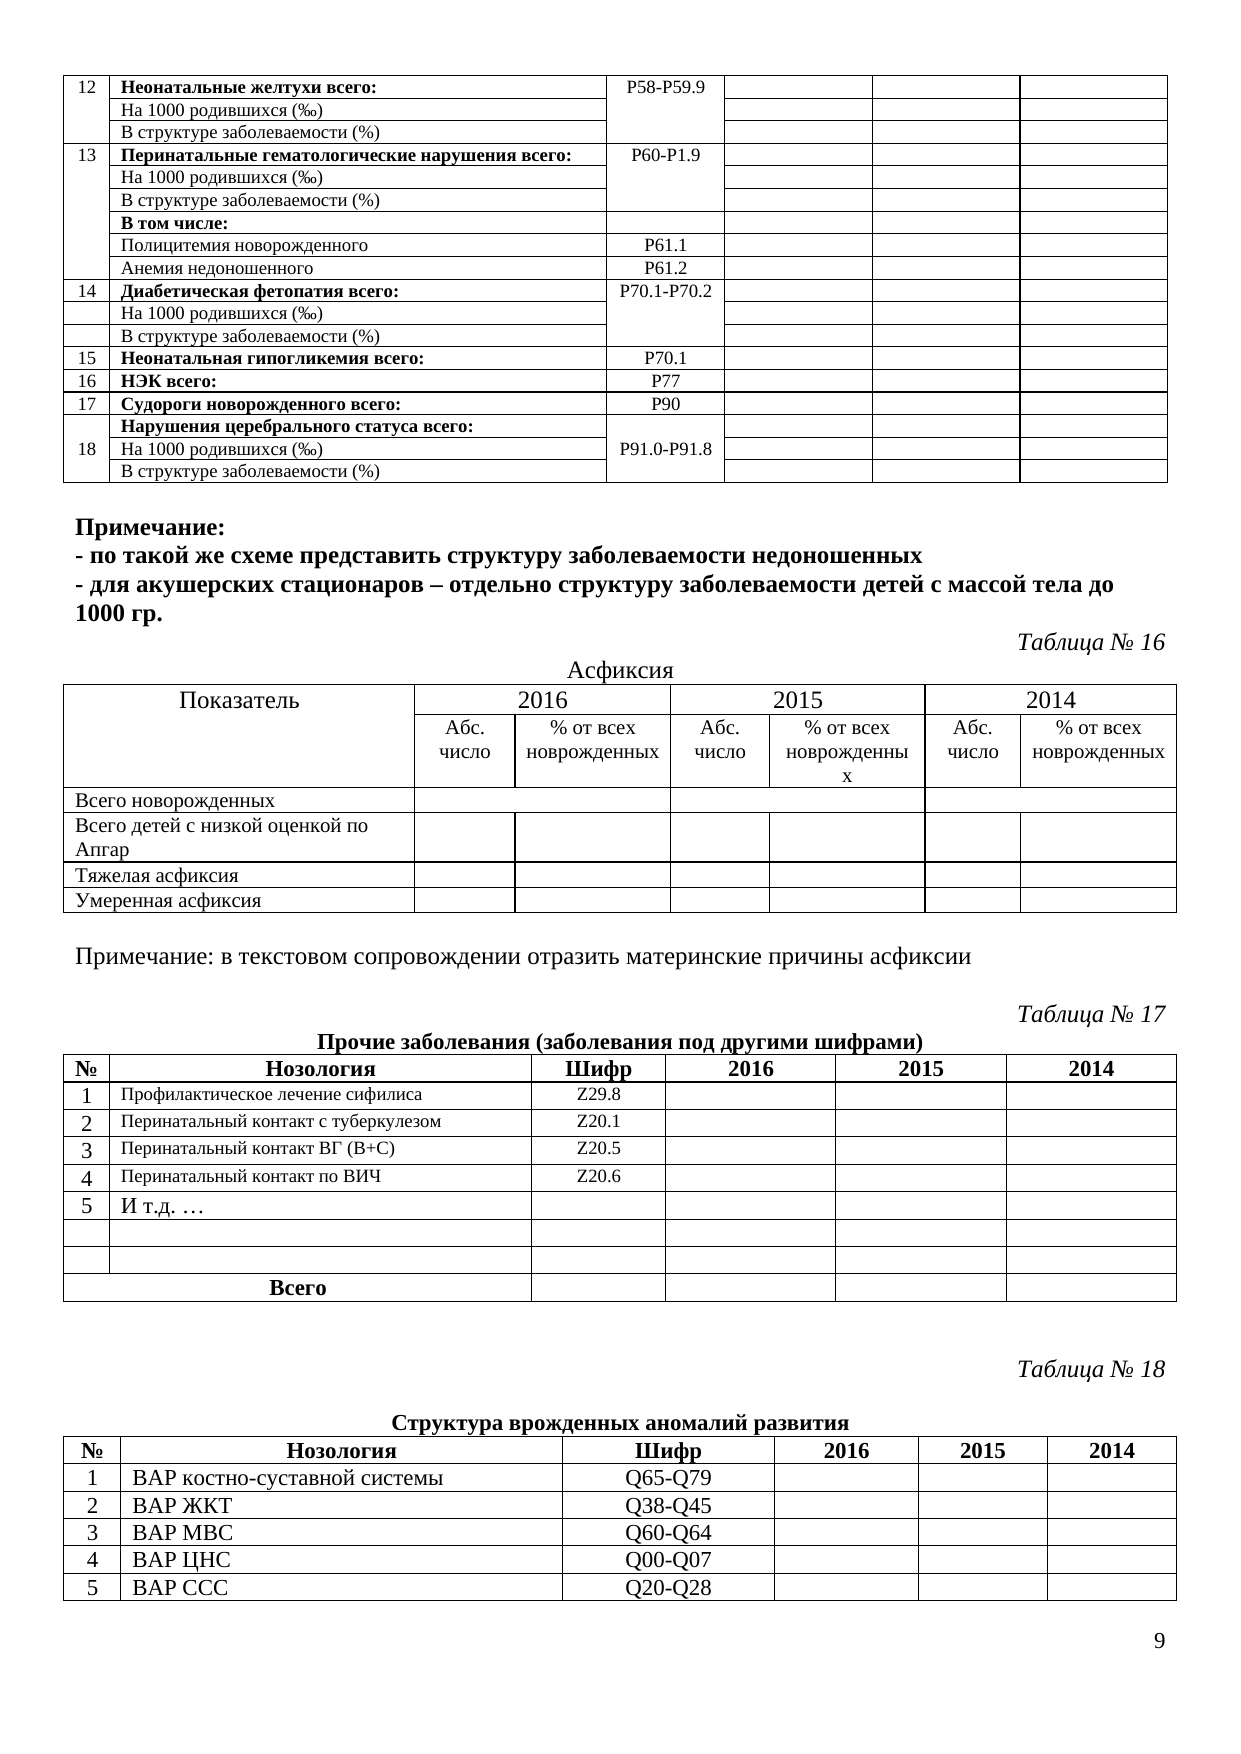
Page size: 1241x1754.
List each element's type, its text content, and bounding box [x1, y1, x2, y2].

table_header Нозология [121, 1437, 562, 1463]
table_cell [873, 280, 1019, 301]
text Структура врожденных аномалий развития [75, 1409, 1165, 1436]
table_cell [110, 1220, 531, 1246]
table_cell [836, 1274, 1006, 1301]
table_cell [532, 1220, 665, 1246]
table_cell [532, 1192, 665, 1218]
table_cell [1048, 1546, 1176, 1573]
table_cell % от всех новрожденных [516, 715, 670, 787]
table_cell [725, 76, 872, 98]
table_cell [1021, 393, 1167, 414]
table_cell 17 [64, 393, 109, 414]
table_cell [1048, 1492, 1176, 1518]
table_cell 2 [64, 1110, 109, 1136]
table_header Показатель [64, 685, 414, 787]
table_cell 14 [64, 280, 109, 301]
table_cell [725, 460, 872, 482]
table_cell [873, 166, 1019, 188]
table_cell [671, 863, 769, 887]
table_cell 3 [64, 1137, 109, 1164]
table_cell Р90 [607, 393, 724, 414]
table_cell [1021, 370, 1167, 391]
table_cell [919, 1546, 1047, 1573]
table_header Шифр [532, 1055, 665, 1081]
table_cell На 1000 родившихся (‰) [110, 438, 606, 459]
table_cell В структуре заболеваемости (%) [110, 325, 606, 346]
table_cell [1021, 189, 1167, 211]
table_cell [836, 1083, 1006, 1109]
table_cell [1007, 1165, 1176, 1191]
table_cell 12 [64, 76, 109, 143]
table_cell Z29.8 [532, 1083, 665, 1109]
table_cell [1021, 415, 1167, 437]
table_cell [1021, 460, 1167, 482]
table_cell Р91.0-Р91.8 [607, 415, 724, 482]
table_cell Умеренная асфиксия [64, 888, 414, 912]
table_cell [775, 1519, 918, 1545]
table_cell [64, 1247, 109, 1273]
table_cell Всего детей с низкой оценкой по Апгар [64, 813, 414, 861]
table_cell [1048, 1519, 1176, 1545]
table_cell [1021, 888, 1176, 912]
table_cell Неонатальная гипогликемия всего: [110, 347, 606, 369]
table_cell [1021, 99, 1167, 120]
table_cell [873, 121, 1019, 143]
table_cell [770, 813, 924, 861]
table_cell На 1000 родившихся (‰) [110, 302, 606, 324]
table_cell 3 [64, 1519, 120, 1545]
table_cell [64, 325, 109, 346]
table_cell ВАР ССС [121, 1574, 562, 1600]
table_cell [1021, 325, 1167, 346]
table_cell Судороги новорожденного всего: [110, 393, 606, 414]
table_cell [1021, 863, 1176, 887]
table_header 2015 [919, 1437, 1047, 1463]
table_cell 16 [64, 370, 109, 391]
table_cell [666, 1220, 835, 1246]
table_cell ВАР ЦНС [121, 1546, 562, 1573]
table_cell [415, 888, 514, 912]
table_cell [1007, 1274, 1176, 1301]
table_cell Перинатальные гематологические нарушения всего: [110, 144, 606, 165]
table_cell [1048, 1574, 1176, 1600]
table_cell 5 [64, 1192, 109, 1218]
table_cell [725, 234, 872, 256]
table_cell [873, 234, 1019, 256]
table_cell [1048, 1464, 1176, 1491]
table_cell [725, 370, 872, 391]
table_cell Q20-Q28 [563, 1574, 774, 1600]
table_cell [64, 302, 109, 324]
table_cell [873, 302, 1019, 324]
table_header 2016 [415, 685, 670, 714]
table_cell Перинатальный контакт с туберкулезом [110, 1110, 531, 1136]
table_cell [836, 1220, 1006, 1246]
table_header Шифр [563, 1437, 774, 1463]
table_cell В структуре заболеваемости (%) [110, 460, 606, 482]
table_cell Полицитемия новорожденного [110, 234, 606, 256]
table_cell Z20.6 [532, 1165, 665, 1191]
table_cell [1021, 121, 1167, 143]
table_cell [666, 1192, 835, 1218]
table_cell [926, 888, 1020, 912]
table_cell [725, 99, 872, 120]
table_cell [775, 1574, 918, 1600]
table_cell [836, 1137, 1006, 1164]
table_cell ВАР костно-суставной системы [121, 1464, 562, 1491]
table_cell [516, 863, 670, 887]
table_cell % от всех новрожденных [770, 715, 924, 787]
table_cell [725, 415, 872, 437]
table_cell [873, 144, 1019, 165]
table_cell [873, 76, 1019, 98]
table_cell [1021, 212, 1167, 233]
text Асфиксия [75, 655, 1165, 684]
table_cell [532, 1274, 665, 1301]
table_cell [775, 1492, 918, 1518]
table_cell [1021, 144, 1167, 165]
table_cell [725, 257, 872, 278]
table_cell Всего новорожденных [64, 788, 414, 812]
table_cell [725, 393, 872, 414]
table_cell [415, 863, 514, 887]
table_cell ВАР МВС [121, 1519, 562, 1545]
table_cell 1 [64, 1083, 109, 1109]
table_cell [836, 1165, 1006, 1191]
table_cell На 1000 родившихся (‰) [110, 166, 606, 188]
table_cell Z20.1 [532, 1110, 665, 1136]
table_cell 2 [64, 1492, 120, 1518]
text Примечание: в текстовом сопровождении отразить материнские причины асфиксии [75, 941, 1165, 970]
table_cell [836, 1247, 1006, 1273]
table_cell [725, 121, 872, 143]
text Примечание: [75, 512, 1165, 540]
table_cell [1021, 257, 1167, 278]
table_header 2014 [1007, 1055, 1176, 1081]
table_cell Р70.1 [607, 347, 724, 369]
table_cell Абс. число [415, 715, 514, 787]
table_cell [873, 347, 1019, 369]
table_cell Неонатальные желтухи всего: [110, 76, 606, 98]
table_cell [110, 1247, 531, 1273]
table_cell [1007, 1220, 1176, 1246]
table_cell [516, 888, 670, 912]
table_cell [725, 325, 872, 346]
table_cell [671, 788, 924, 812]
table_cell [919, 1492, 1047, 1518]
text Таблица № 17 [75, 999, 1165, 1028]
table_cell [926, 813, 1020, 861]
table_cell [607, 212, 724, 233]
table_cell [64, 1220, 109, 1246]
table_cell Р61.2 [607, 257, 724, 278]
table_cell Анемия недоношенного [110, 257, 606, 278]
table_cell [926, 863, 1020, 887]
table_cell 13 [64, 144, 109, 278]
table_cell [836, 1110, 1006, 1136]
table_cell 1 [64, 1464, 120, 1491]
table_cell [873, 460, 1019, 482]
table_header 2014 [926, 685, 1176, 714]
table_cell [1021, 166, 1167, 188]
table_cell [1021, 347, 1167, 369]
table_cell [1021, 813, 1176, 861]
table_cell [1007, 1137, 1176, 1164]
table_cell Абс. число [671, 715, 769, 787]
table_cell [775, 1546, 918, 1573]
table_cell Q38-Q45 [563, 1492, 774, 1518]
table_cell Z20.5 [532, 1137, 665, 1164]
table_cell [666, 1165, 835, 1191]
table_cell [873, 438, 1019, 459]
table_cell [873, 393, 1019, 414]
table_header № [64, 1055, 109, 1081]
table_cell Р77 [607, 370, 724, 391]
text - по такой же схеме представить структуру заболеваемости недоношенных [75, 540, 1165, 569]
table_cell В структуре заболеваемости (%) [110, 121, 606, 143]
table_cell [926, 788, 1176, 812]
table_cell [836, 1192, 1006, 1218]
text - для акушерских стационаров – отдельно структуру заболеваемости детей с массой тела до 1000 гр. [75, 569, 1165, 627]
table_cell [873, 257, 1019, 278]
table_cell Перинатальный контакт по ВИЧ [110, 1165, 531, 1191]
table_cell Q00-Q07 [563, 1546, 774, 1573]
table_cell Q60-Q64 [563, 1519, 774, 1545]
table_cell Q65-Q79 [563, 1464, 774, 1491]
table_header 2014 [1048, 1437, 1176, 1463]
text Прочие заболевания (заболевания под другими шифрами) [75, 1028, 1165, 1054]
table_cell [516, 813, 670, 861]
table_cell [532, 1247, 665, 1273]
table_cell [1007, 1110, 1176, 1136]
table_cell [725, 144, 872, 165]
table_cell Абс. число [926, 715, 1020, 787]
table_cell [415, 813, 514, 861]
table_cell [725, 438, 872, 459]
table_cell 18 [64, 415, 109, 482]
table_cell [666, 1083, 835, 1109]
table_cell В том числе: [110, 212, 606, 233]
table_cell [1007, 1083, 1176, 1109]
table_cell [725, 166, 872, 188]
table_cell 15 [64, 347, 109, 369]
text Таблица № 18 [75, 1354, 1165, 1383]
table_cell [1007, 1247, 1176, 1273]
table_cell [873, 325, 1019, 346]
table_cell [666, 1274, 835, 1301]
table_cell [873, 370, 1019, 391]
table_cell В структуре заболеваемости (%) [110, 189, 606, 211]
table_cell Нарушения церебрального статуса всего: [110, 415, 606, 437]
table_cell [919, 1519, 1047, 1545]
table_cell Тяжелая асфиксия [64, 863, 414, 887]
table_cell [725, 212, 872, 233]
table_cell Профилактическое лечение сифилиса [110, 1083, 531, 1109]
table_cell [1021, 234, 1167, 256]
table_cell [1021, 280, 1167, 301]
table_cell Р60-Р1.9 [607, 144, 724, 211]
table_header № [64, 1437, 120, 1463]
table_cell [725, 302, 872, 324]
table_header 2016 [775, 1437, 918, 1463]
table_cell [725, 280, 872, 301]
table_cell Р58-Р59.9 [607, 76, 724, 143]
table_cell % от всех новрожденных [1021, 715, 1176, 787]
table_cell [725, 189, 872, 211]
table_cell [1021, 438, 1167, 459]
table_cell [873, 415, 1019, 437]
table_header Нозология [110, 1055, 531, 1081]
table_cell Всего [64, 1274, 531, 1301]
table_cell На 1000 родившихся (‰) [110, 99, 606, 120]
table_cell [919, 1574, 1047, 1600]
table_header 2015 [671, 685, 924, 714]
table_header 2016 [666, 1055, 835, 1081]
table_cell ВАР ЖКТ [121, 1492, 562, 1518]
table_cell [666, 1247, 835, 1273]
table_cell [770, 888, 924, 912]
table_header 2015 [836, 1055, 1006, 1081]
table_cell [873, 99, 1019, 120]
table_cell [671, 813, 769, 861]
table_cell 4 [64, 1165, 109, 1191]
table_cell 4 [64, 1546, 120, 1573]
table_cell [770, 863, 924, 887]
table_cell [671, 888, 769, 912]
table_cell [775, 1464, 918, 1491]
table_cell НЭК всего: [110, 370, 606, 391]
table_cell [873, 212, 1019, 233]
table_cell Р70.1-Р70.2 [607, 280, 724, 346]
text Таблица № 16 [75, 627, 1165, 655]
table_cell [666, 1110, 835, 1136]
table_cell [873, 189, 1019, 211]
table_cell [1021, 302, 1167, 324]
table_cell Перинатальный контакт ВГ (В+С) [110, 1137, 531, 1164]
table_cell [1021, 76, 1167, 98]
table_cell [666, 1137, 835, 1164]
table_cell Диабетическая фетопатия всего: [110, 280, 606, 301]
table_cell [725, 347, 872, 369]
table_cell [1007, 1192, 1176, 1218]
table_cell 5 [64, 1574, 120, 1600]
table_cell [415, 788, 670, 812]
table_cell [919, 1464, 1047, 1491]
table_cell Р61.1 [607, 234, 724, 256]
table_cell И т.д. … [110, 1192, 531, 1218]
